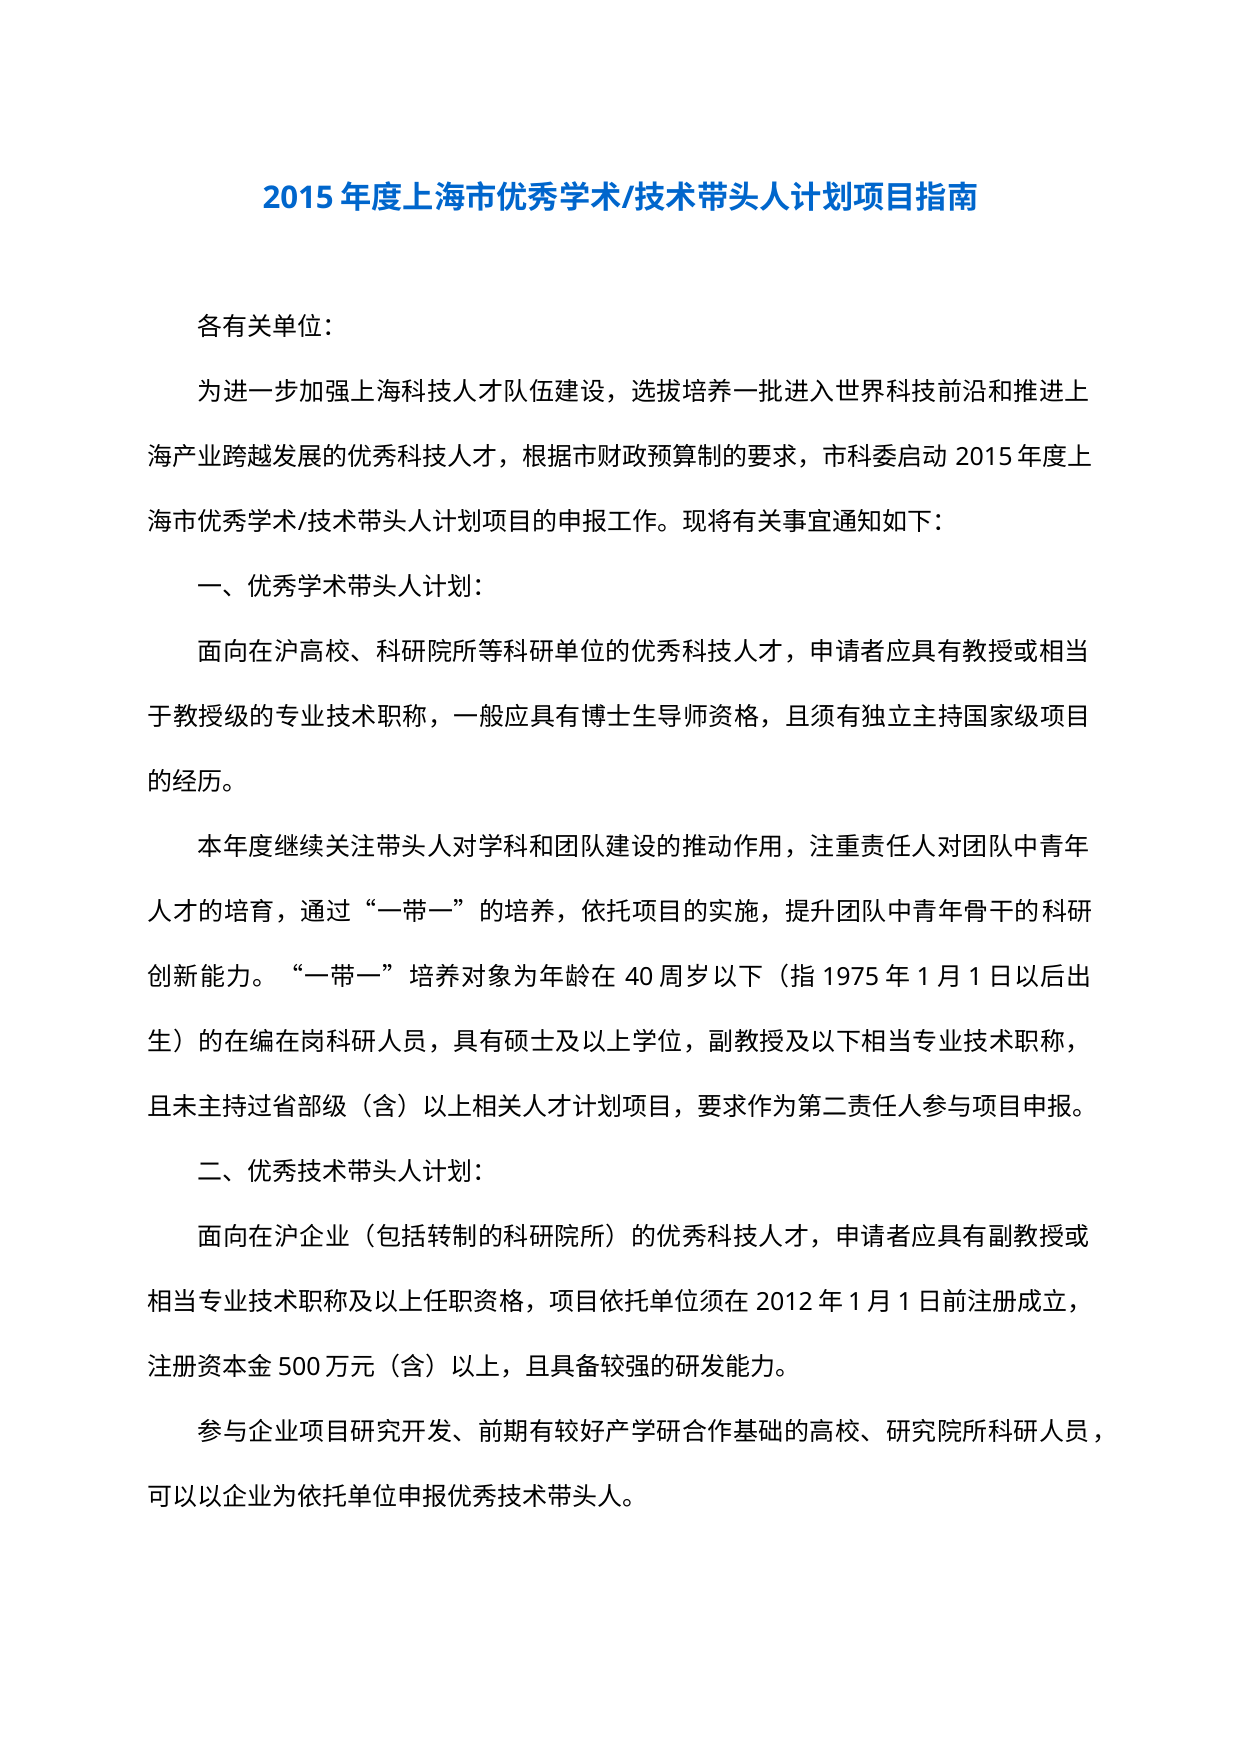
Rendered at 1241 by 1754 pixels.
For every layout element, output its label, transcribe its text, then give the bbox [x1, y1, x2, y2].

text 一、优秀学术带头人计划： [148, 552, 1092, 617]
text 2015年度上海市优秀学术/技术带头人计划项目指南 [148, 162, 1092, 227]
text 参与企业项目研究开发、前期有较好产学研合作基础的高校、研究院所科研人员，可以以企业为依托单位申报优秀技术带头人。 [148, 1397, 1092, 1527]
text 面向在沪高校、科研院所等科研单位的优秀科技人才，申请者应具有教授或相当于教授级的专业技术职称，一般应具有博士生导师资格，且须有独立主持国家级项目的经历。 [148, 617, 1092, 812]
text 面向在沪企业（包括转制的科研院所）的优秀科技人才，申请者应具有副教授或相当专业技术职称及以上任职资格，项目依托单位须在2012年1月1日前注册成立，注册资本金500万元（含）以上，且具备较强的研发能力。 [148, 1202, 1092, 1397]
text 二、优秀技术带头人计划： [148, 1137, 1092, 1202]
text 为进一步加强上海科技人才队伍建设，选拔培养一批进入世界科技前沿和推进上海产业跨越发展的优秀科技人才，根据市财政预算制的要求，市科委启动2015年度上海市优秀学术/技术带头人计划项目的申报工作。现将有关事宜通知如下： [148, 357, 1092, 552]
text 各有关单位： [148, 292, 1092, 357]
text 本年度继续关注带头人对学科和团队建设的推动作用，注重责任人对团队中青年人才的培育，通过“一带一”的培养，依托项目的实施，提升团队中青年骨干的科研创新能力。“一带一”培养对象为年龄在40周岁以下（指1975年1月1日以后出生）的在编在岗科研人员，具有硕士及以上学位，副教授及以下相当专业技术职称，且未主持过省部级（含）以上相关人才计划项目，要求作为第二责任人参与项目申报。 [148, 812, 1092, 1137]
